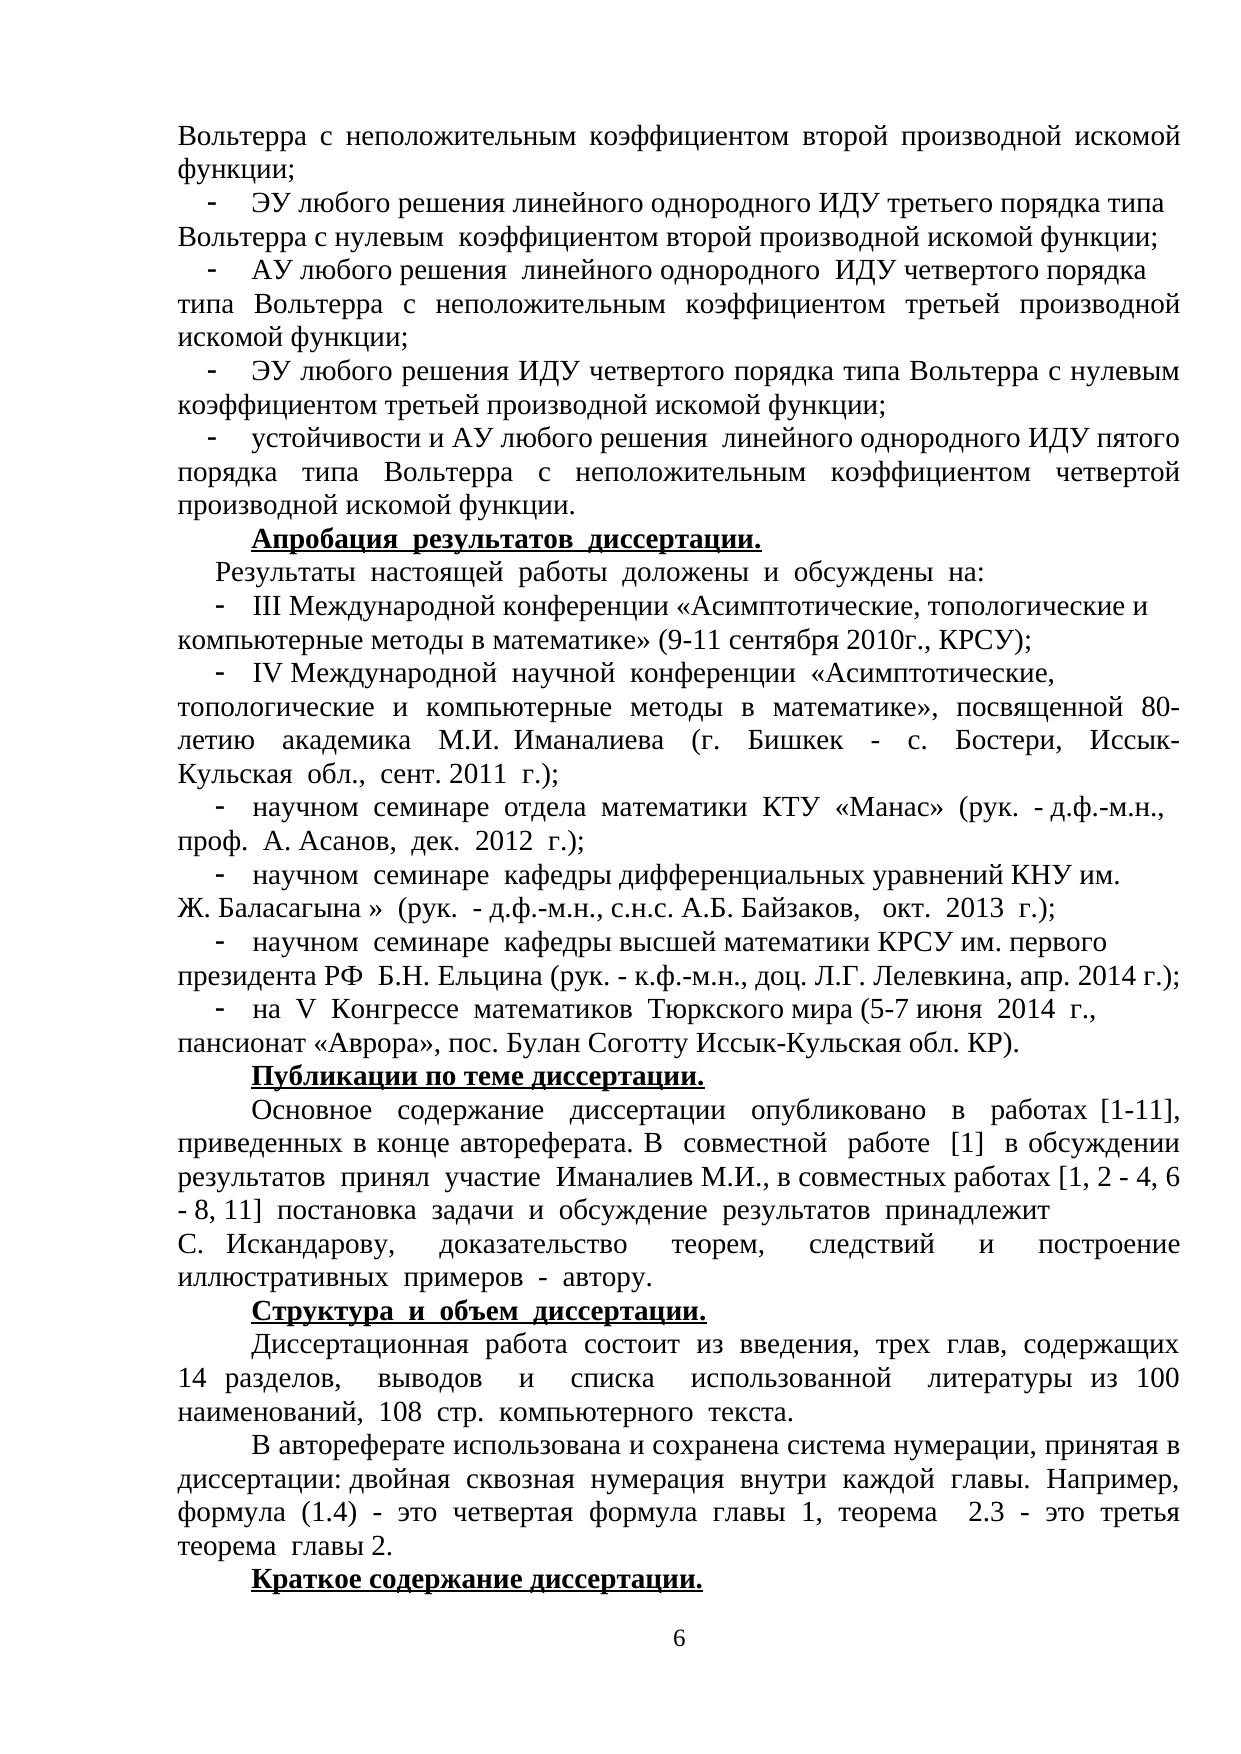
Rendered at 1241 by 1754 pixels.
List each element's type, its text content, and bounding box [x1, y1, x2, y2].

list ЭУ любого решения линейного однородного ИДУ третьего порядка типа [207, 185, 1181, 219]
text В автореферате использована и сохранена система нумерации, принятая в диссертации: двойная сквозная нумерация внутри каждой главы. Например, формула (1.4) - это четвертая формула главы 1, теорема 2.3 - это третья теорема главы 2. [177, 1427, 1181, 1561]
list АУ любого решения линейного однородного ИДУ четвертого порядка [207, 252, 1181, 286]
text топологические и компьютерные методы в математике», посвященной 80-летию академика М.И. Иманалиева (г. Бишкек - с. Бостери, Иссык-Кульская обл., сент. 2011 г.); [177, 689, 1181, 789]
list ЭУ любого решения ИДУ четвертого порядка типа Вольтерра с нулевым коэффициентом третьей производной искомой функции; [177, 353, 1181, 420]
list научном семинаре кафедры высшей математики КРСУ им. первого [215, 924, 1181, 958]
text проф. А. Асанов, дек. 2012 г.); [177, 823, 1181, 857]
text Диссертационная работа состоит из введения, трех глав, содержащих 14 разделов, выводов и списка использованной литературы из 100 наименований, 108 стр. компьютерного текста. [177, 1327, 1181, 1427]
list на V Конгрессе математиков Тюркского мира (5-7 июня 2014 г., [215, 991, 1181, 1025]
text С. Искандарову, доказательство теорем, следствий и построение иллюстративных примеров - автору. [177, 1226, 1181, 1293]
list IV Международной научной конференции «Асимптотические, [215, 655, 1181, 689]
text пансионат «Аврора», пос. Булан Соготту Иссык-Кульская обл. КР). [177, 1025, 1181, 1058]
list научном семинаре отдела математики КТУ «Манас» (рук. - д.ф.-м.н., [215, 789, 1181, 823]
list устойчивости и АУ любого решения линейного однородного ИДУ пятого [207, 420, 1181, 454]
text президента РФ Б.Н. Ельцина (рук. - к.ф.-м.н., доц. Л.Г. Лелевкина, апр. 2014 г.); [177, 958, 1181, 991]
text Публикации по теме диссертации. [177, 1058, 1181, 1092]
text Вольтерра с неположительным коэффициентом второй производной искомой функции; [177, 118, 1181, 185]
text Краткое содержание диссертации. [177, 1561, 1181, 1595]
text Основное содержание диссертации опубликовано в работах [1-11], приведенных в конце автореферата. В совместной работе [1] в обсуждении результатов принял участие Иманалиев М.И., в совместных работах [1, 2 - 4, 6 - 8, 11] постановка задачи и обсуждение результатов принадлежит [177, 1092, 1181, 1226]
text компьютерные методы в математике» (9-11 сентября 2010г., КРСУ); [177, 622, 1181, 655]
text Результаты настоящей работы доложены и обсуждены на: [177, 554, 1181, 588]
text Вольтерра с нулевым коэффициентом второй производной искомой функции; [177, 219, 1181, 252]
list научном семинаре кафедры дифференциальных уравнений КНУ им. [215, 857, 1181, 890]
text Структура и объем диссертации. [177, 1293, 1181, 1327]
text порядка типа Вольтерра с неположительным коэффициентом четвертой производной искомой функции. [177, 454, 1181, 521]
text Ж. Баласагына » (рук. - д.ф.-м.н., с.н.с. А.Б. Байзаков, окт. 2013 г.); [177, 890, 1181, 924]
list III Международной конференции «Асимптотические, топологические и [215, 588, 1181, 622]
text Апробация результатов диссертации. [177, 521, 1181, 554]
text типа Вольтерра с неположительным коэффициентом третьей производной искомой функции; [177, 286, 1181, 353]
